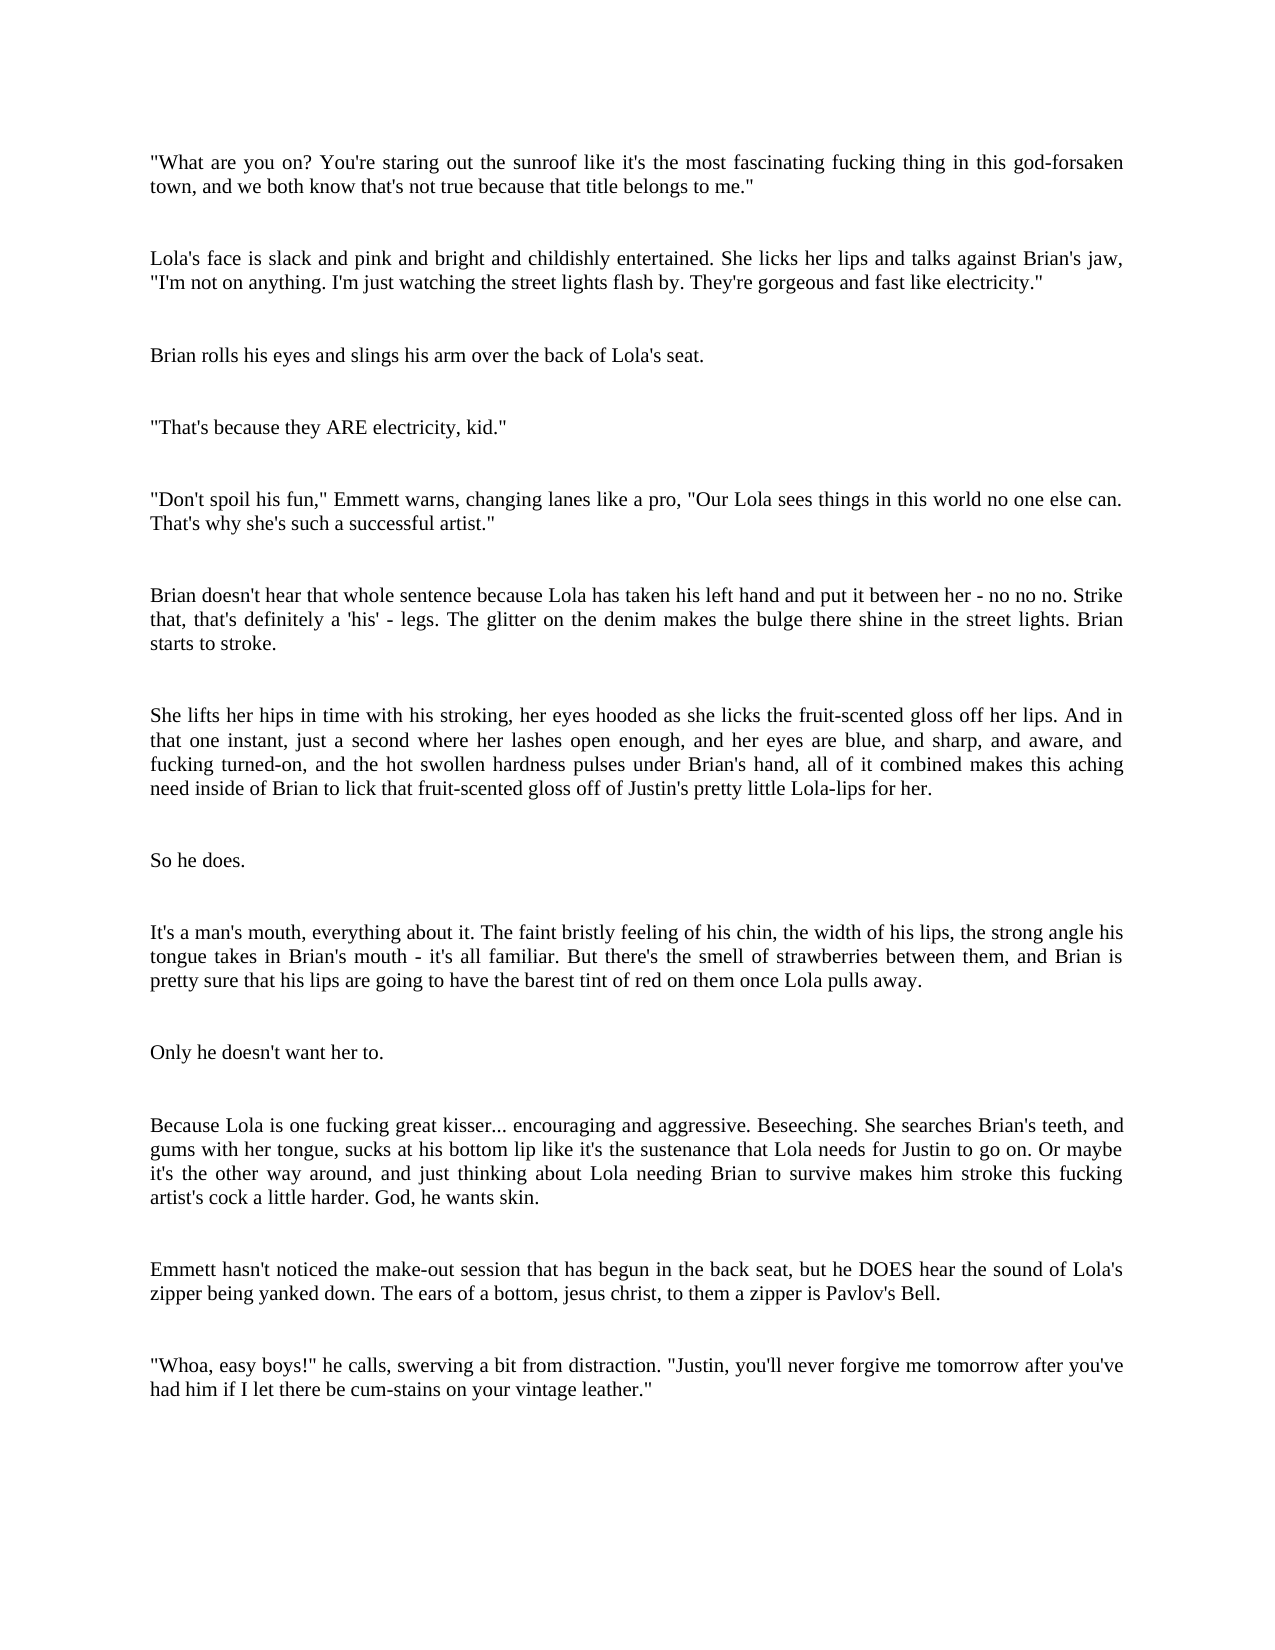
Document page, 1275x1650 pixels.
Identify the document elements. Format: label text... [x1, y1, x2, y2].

text "That's because they ARE electricity, kid." [150, 415, 1125, 439]
text Only he doesn't want her to. [150, 1040, 1125, 1064]
text "What are you on? You're staring out the sunroof like it's the most fascinating fucking thing in this god-forsaken town, and we both know that's not true because that title belongs to me." [150, 150, 1125, 198]
text Brian doesn't hear that whole sentence because Lola has taken his left hand and put it between her - no no no. Strike that, that's definitely a 'his' - legs. The glitter on the denim makes the bulge there shine in the street lights. Brian starts to stroke. [150, 583, 1125, 655]
text "Whoa, easy boys!" he calls, swerving a bit from distraction. "Justin, you'll never forgive me tomorrow after you've had him if I let there be cum-stains on your vintage leather." [150, 1353, 1125, 1401]
text So he does. [150, 848, 1125, 872]
text "Don't spoil his fun," Emmett warns, changing lanes like a pro, "Our Lola sees things in this world no one else can. That's why she's such a successful artist." [150, 487, 1125, 535]
text Because Lola is one fucking great kisser... encouraging and aggressive. Beseeching. She searches Brian's teeth, and gums with her tongue, sucks at his bottom lip like it's the sustenance that Lola needs for Justin to go on. Or maybe it's the other way around, and just thinking about Lola needing Brian to survive makes him stroke this fucking artist's cock a little harder. God, he wants skin. [150, 1112, 1125, 1209]
text Brian rolls his eyes and slings his arm over the back of Lola's seat. [150, 342, 1125, 367]
text Lola's face is slack and pink and bright and childishly entertained. She licks her lips and talks against Brian's jaw, "I'm not on anything. I'm just watching the street lights flash by. They're gorgeous and fast like electricity." [150, 246, 1125, 294]
text It's a man's mouth, everything about it. The faint bristly feeling of his chin, the width of his lips, the strong angle his tongue takes in Brian's mouth - it's all familiar. But there's the smell of strawberries between them, and Brian is pretty sure that his lips are going to have the barest tint of red on them once Lola pulls away. [150, 920, 1125, 992]
text She lifts her hips in time with his stroking, her eyes hooded as she licks the fruit-scented gloss off her lips. And in that one instant, just a second where her lashes open enough, and her eyes are blue, and sharp, and aware, and fucking turned-on, and the hot swollen hardness pulses under Brian's hand, all of it combined makes this aching need inside of Brian to lick that fruit-scented gloss off of Justin's pretty little Lola-lips for her. [150, 703, 1125, 800]
text Emmett hasn't noticed the make-out session that has begun in the back seat, but he DOES hear the sound of Lola's zipper being yanked down. The ears of a bottom, jesus christ, to them a zipper is Pavlov's Bell. [150, 1257, 1125, 1305]
